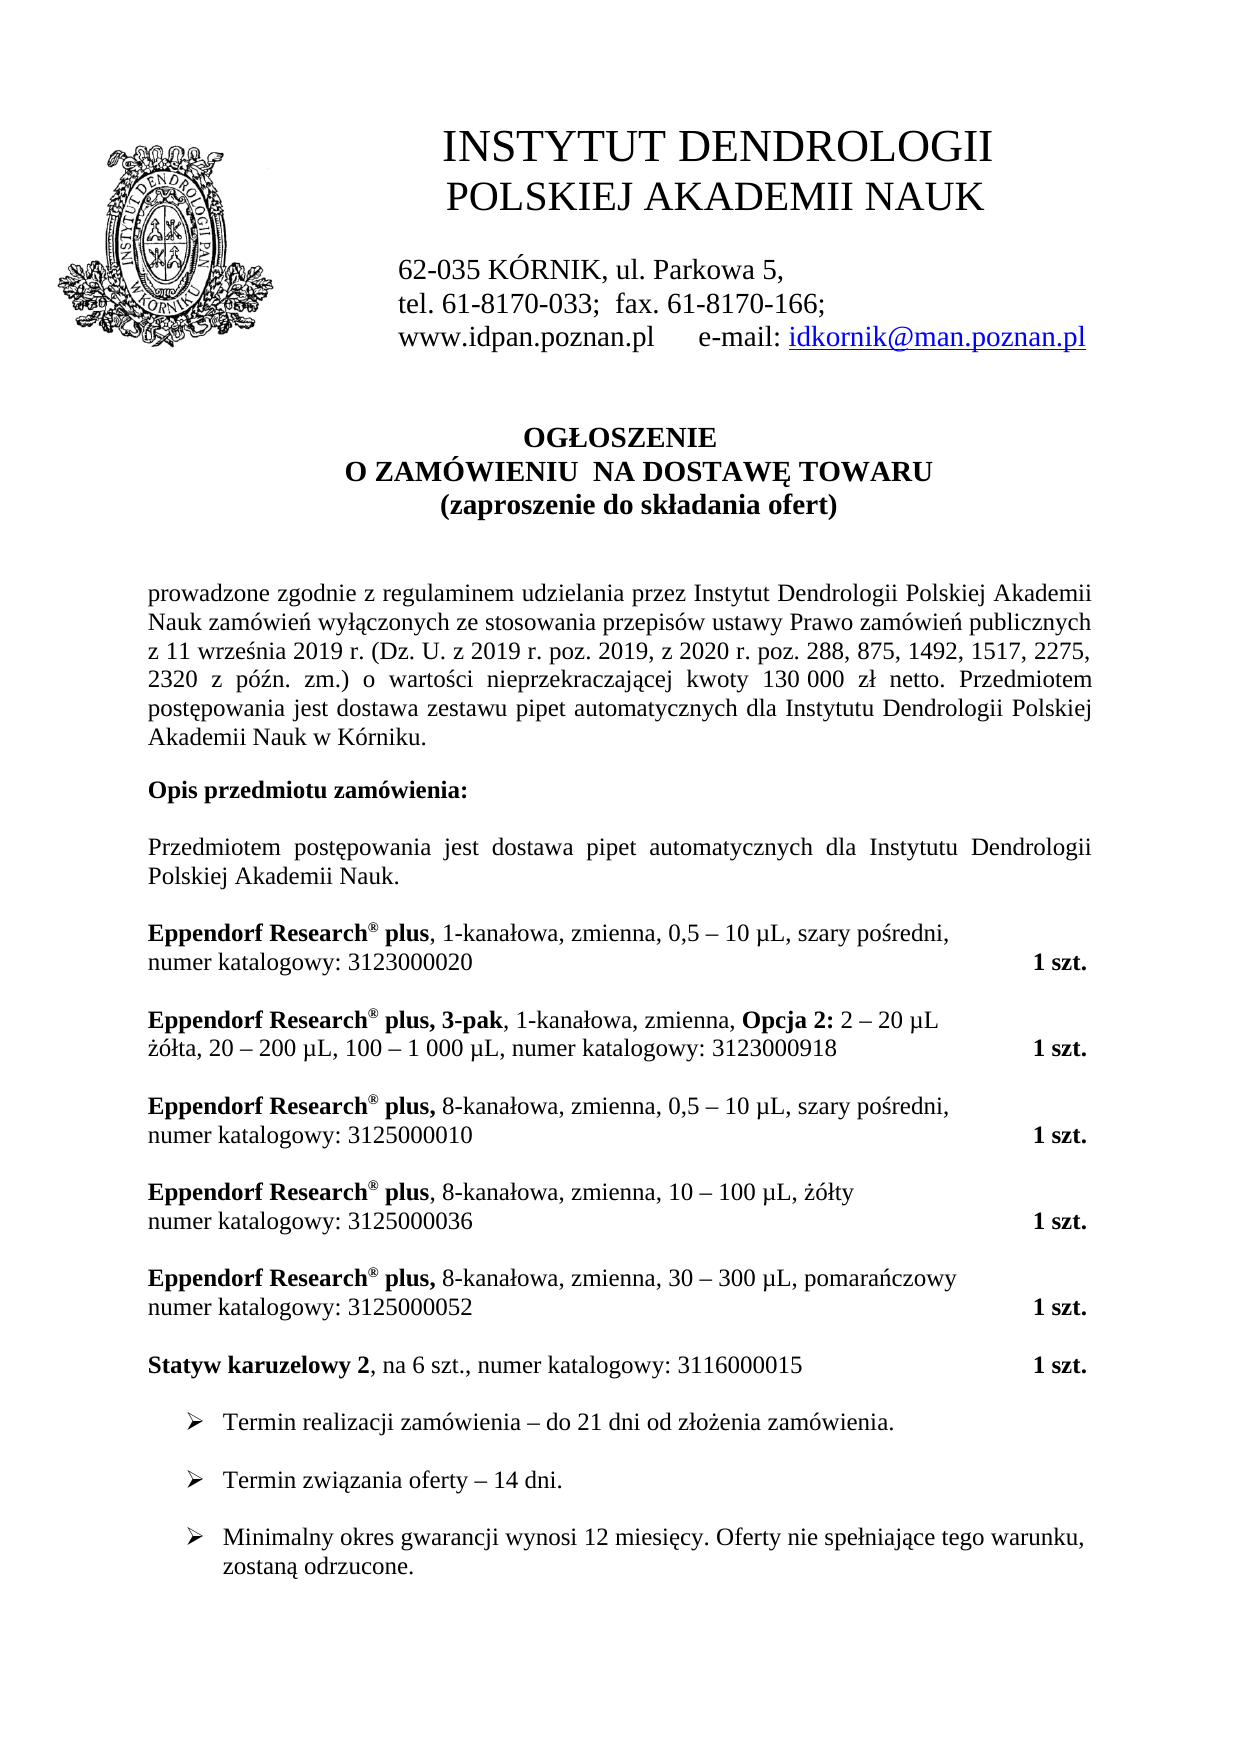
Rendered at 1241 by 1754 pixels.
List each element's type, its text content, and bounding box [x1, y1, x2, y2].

text Przedmiotem postępowania jest dostawa pipet automatycznych dla Instytutu Dendrologii Polskiej Akademii Nauk. [148, 832, 1093, 890]
text Eppendorf Research® plus, 8-kanałowa, zmienna, 30 – 300 µL, pomarańczowy [148, 1263, 1093, 1292]
text Eppendorf Research® plus, 8-kanałowa, zmienna, 0,5 – 10 µL, szary pośredni, [148, 1091, 1093, 1120]
text Opis przedmiotu zamówienia: [148, 775, 1093, 803]
text tel. 61-8170-033; fax. 61-8170-166; [289, 286, 1093, 319]
text numer katalogowy: 3125000010 1 szt. [148, 1120, 1093, 1148]
text www.idpan.poznan.pl e-mail: idkornik@man.poznan.pl [289, 319, 1093, 353]
list Termin związania oferty – 14 dni. [185, 1465, 1093, 1493]
list Termin realizacji zamówienia – do 21 dni od złożenia zamówienia. [185, 1407, 1093, 1436]
text OGŁOSZENIE [148, 420, 1093, 454]
text INSTYTUT DENDROLOGII [443, 118, 1093, 171]
text 62-035 KÓRNIK, ul. Parkowa 5, [289, 252, 1093, 286]
text żółta, 20 – 200 µL, 100 – 1 000 µL, numer katalogowy: 3123000918 1 szt. [148, 1033, 1093, 1062]
text numer katalogowy: 3125000052 1 szt. [148, 1292, 1093, 1321]
text Eppendorf Research® plus, 8-kanałowa, zmienna, 10 – 100 µL, żółty [148, 1177, 1093, 1206]
list Minimalny okres gwarancji wynosi 12 miesięcy. Oferty nie spełniające tego warunku, zostaną odrzucone. [185, 1522, 1093, 1580]
text prowadzone zgodnie z regulaminem udzielania przez Instytut Dendrologii Polskiej Akademii Nauk zamówień wyłączonych ze stosowania przepisów ustawy Prawo zamówień publicznych z 11 września 2019 r. (Dz. U. z 2019 r. poz. 2019, z 2020 r. poz. 288, 875, 1492, 1517, 2275, 2320 z późn. zm.) o wartości nieprzekraczającej kwoty 130 000 zł netto. Przedmiotem postępowania jest dostawa zestawu pipet automatycznych dla Instytutu Dendrologii Polskiej Akademii Nauk w Kórniku. [148, 578, 1093, 751]
text numer katalogowy: 3125000036 1 szt. [148, 1206, 1093, 1235]
text POLSKIEJ AKADEMII NAUK [289, 171, 1093, 219]
text O ZAMÓWIENIU NA DOSTAWĘ TOWARU [185, 454, 1093, 487]
text Eppendorf Research® plus, 1-kanałowa, zmienna, 0,5 – 10 µL, szary pośredni, [148, 918, 1093, 947]
picture [42, 118, 289, 364]
text (zaproszenie do składania ofert) [185, 487, 1093, 521]
text Eppendorf Research® plus, 3-pak, 1-kanałowa, zmienna, Opcja 2: 2 – 20 µL [148, 1005, 1093, 1033]
text Statyw karuzelowy 2, na 6 szt., numer katalogowy: 3116000015 1 szt. [148, 1350, 1093, 1378]
text numer katalogowy: 3123000020 1 szt. [148, 947, 1093, 976]
